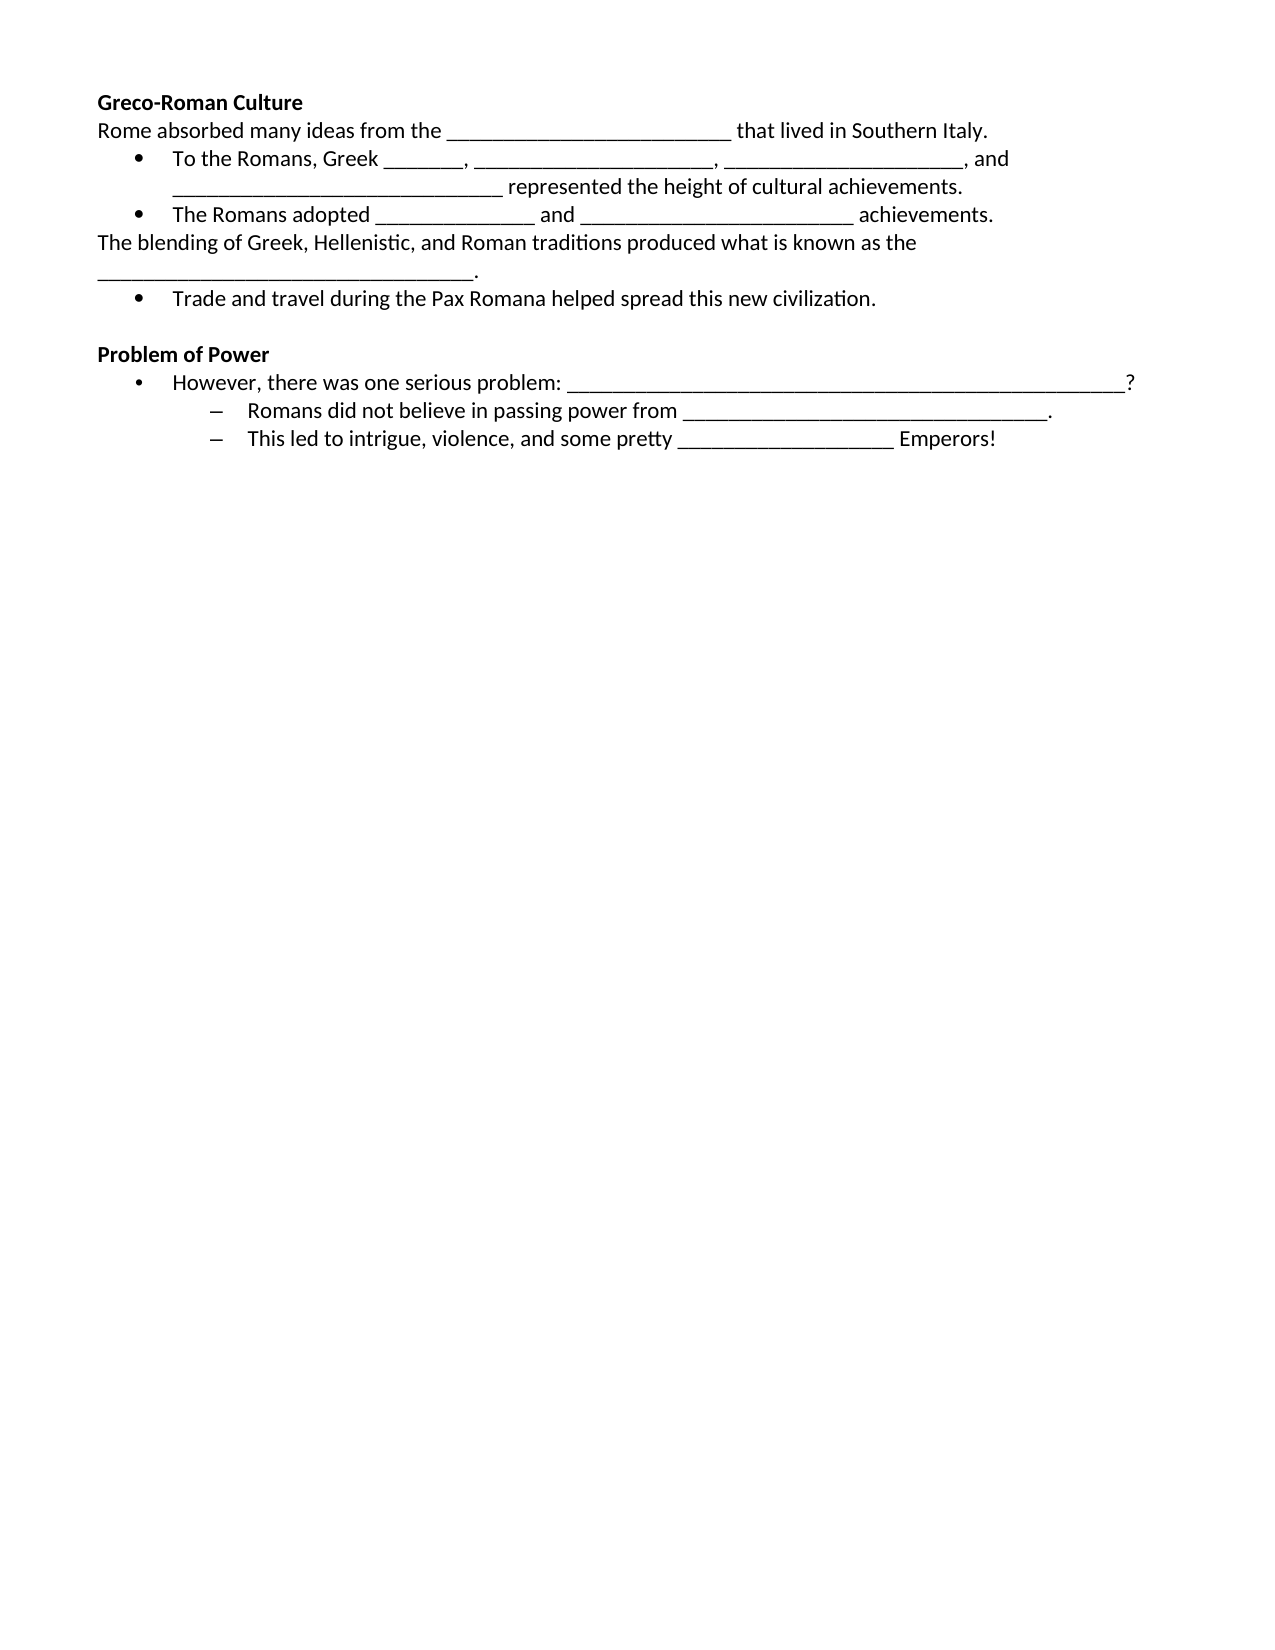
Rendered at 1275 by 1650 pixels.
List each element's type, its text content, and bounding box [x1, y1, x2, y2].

text Problem of Power [97, 340, 1177, 368]
list However, there was one serious problem: _________________________________________________? [135, 368, 1177, 396]
list The Romans adopted ______________ and ________________________ achievements. [135, 200, 1177, 228]
text The blending of Greek, Hellenistic, and Roman traditions produced what is known as the _________________________________. [97, 228, 1177, 284]
list This led to intrigue, violence, and some pretty ___________________ Emperors! [210, 424, 1177, 452]
list Romans did not believe in passing power from ________________________________. [210, 396, 1177, 424]
list To the Romans, Greek _______, _____________________, _____________________, and _____________________________ represented the height of cultural achievements. [135, 144, 1177, 200]
list Trade and travel during the Pax Romana helped spread this new civilization. [135, 284, 1177, 312]
text Greco-Roman Culture [97, 88, 1177, 116]
text Rome absorbed many ideas from the _________________________ that lived in Southern Italy. [97, 116, 1177, 144]
